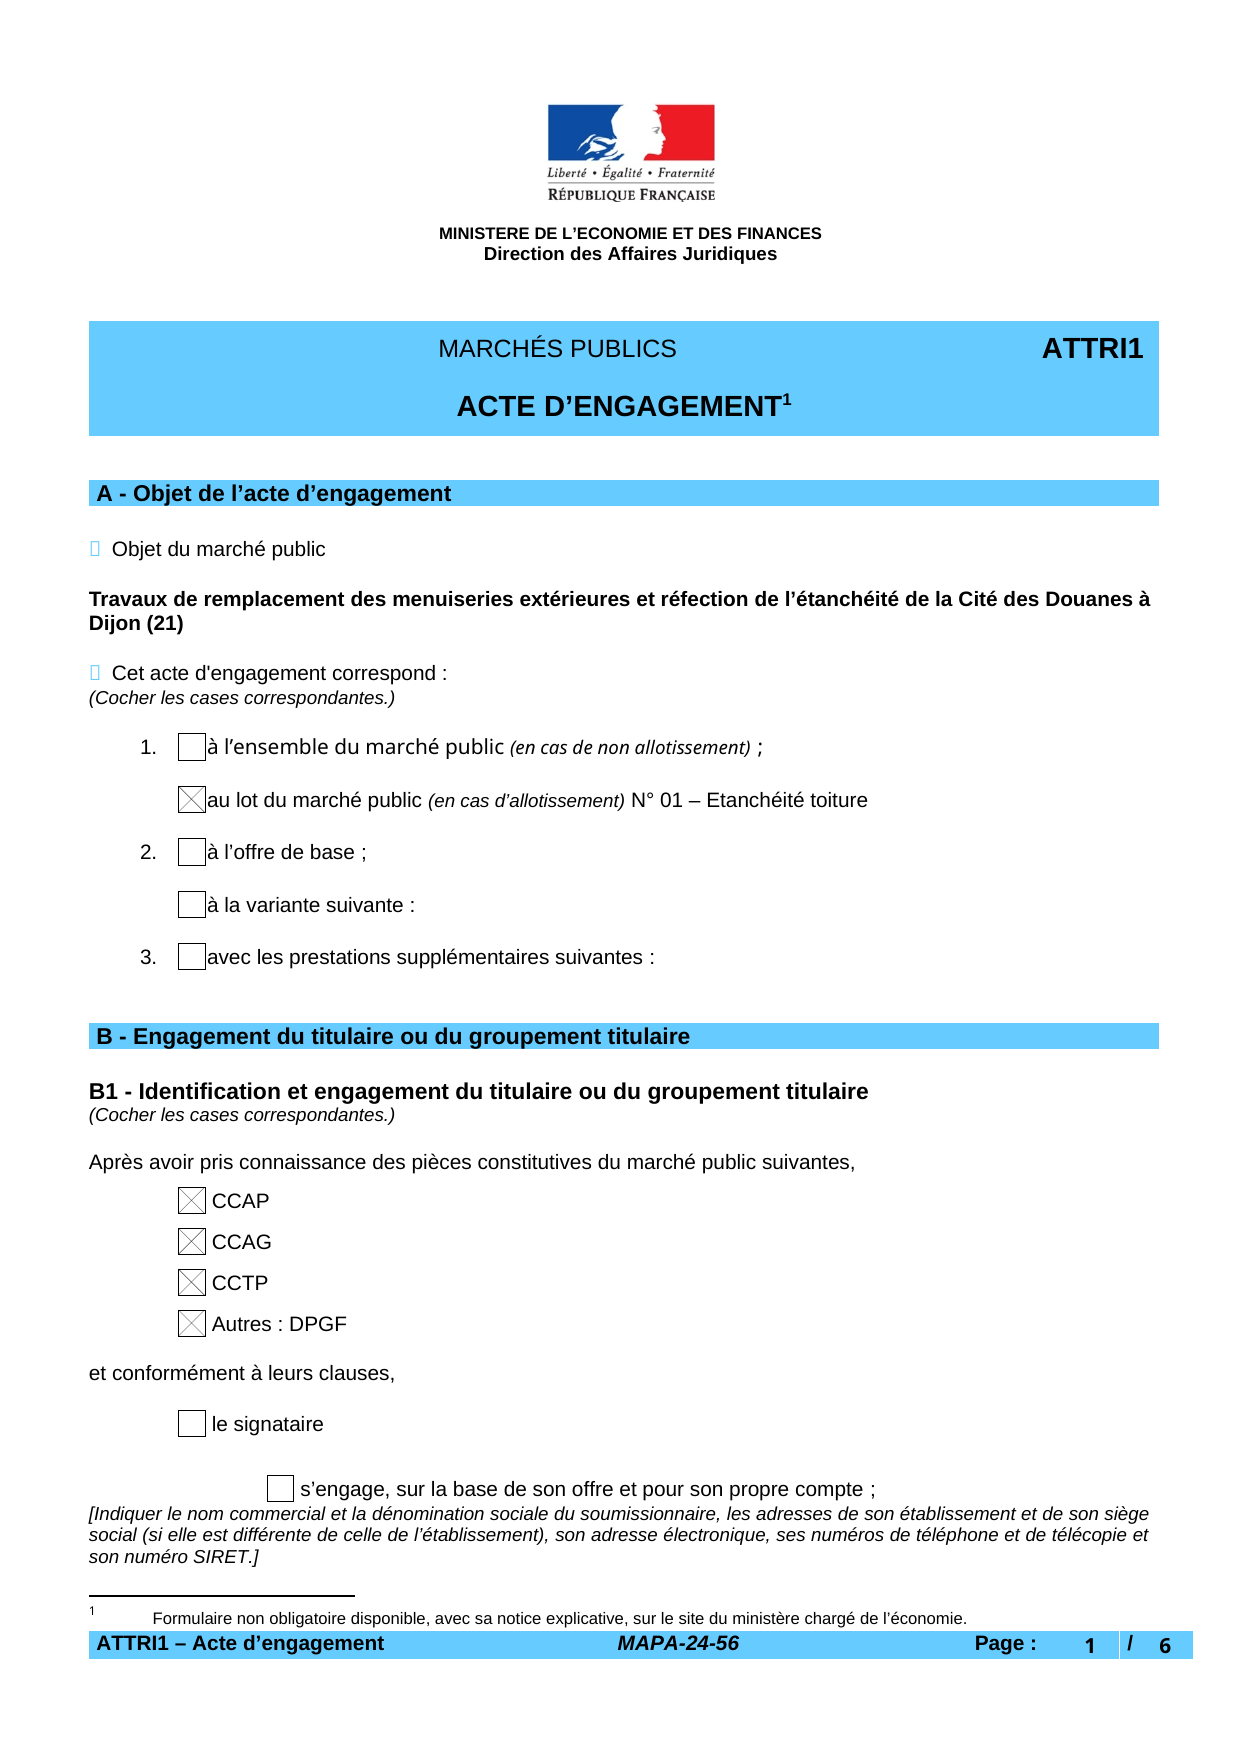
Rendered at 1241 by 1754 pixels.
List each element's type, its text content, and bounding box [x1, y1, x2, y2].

table_header A - Objet de l’acte d’engagement [89, 480, 1159, 506]
text Autres : DPGF [205, 1309, 1152, 1337]
table_header MARCHéS PUBLICS [89, 321, 1026, 376]
text à la variante suivante : [177, 890, 1152, 918]
list avec les prestations supplémentaires suivantes : [140, 942, 1152, 971]
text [89, 1502, 1152, 1567]
text  Cet acte d'engagement correspond : [89, 658, 1152, 687]
list à l’offre de base ; [140, 837, 1152, 866]
text s’engage, sur la base de son offre et pour son propre compte ; [266, 1474, 1152, 1502]
picture [546, 103, 715, 202]
text CCTP [205, 1268, 1152, 1296]
table_header MINISTERE DE L’ECONOMIE ET DES FINANCES Direction des Affaires Juridiques [87, 104, 1174, 264]
text et conformément à leurs clauses, [89, 1361, 1152, 1385]
subtitle B1 - Identification et engagement du titulaire ou du groupement titulaire [89, 1078, 1152, 1104]
table_header ATTRI1 [1026, 321, 1159, 376]
text le signataire [177, 1409, 1152, 1438]
text CCAP [177, 1186, 1152, 1214]
list à l’ensemble du marché public (en cas de non allotissement) ; [140, 732, 1152, 761]
text Travaux de remplacement des menuiseries extérieures et réfection de l’étanchéité de la Cité des Douanes à Dijon (21) [89, 587, 1152, 634]
table_header B - Engagement du titulaire ou du groupement titulaire [89, 1023, 1159, 1049]
text au lot du marché public (en cas d’allotissement) N° 01 – Etanchéité toiture [205, 785, 1152, 813]
table_cell ACTE D’ENGAGEMENT [89, 376, 1159, 436]
text Après avoir pris connaissance des pièces constitutives du marché public suivantes, [89, 1149, 1152, 1173]
text CCAG [205, 1227, 1152, 1255]
text (Cocher les cases correspondantes.) [89, 687, 1152, 708]
text (Cocher les cases correspondantes.) [89, 1104, 1152, 1126]
text  Objet du marché public [89, 534, 1152, 563]
